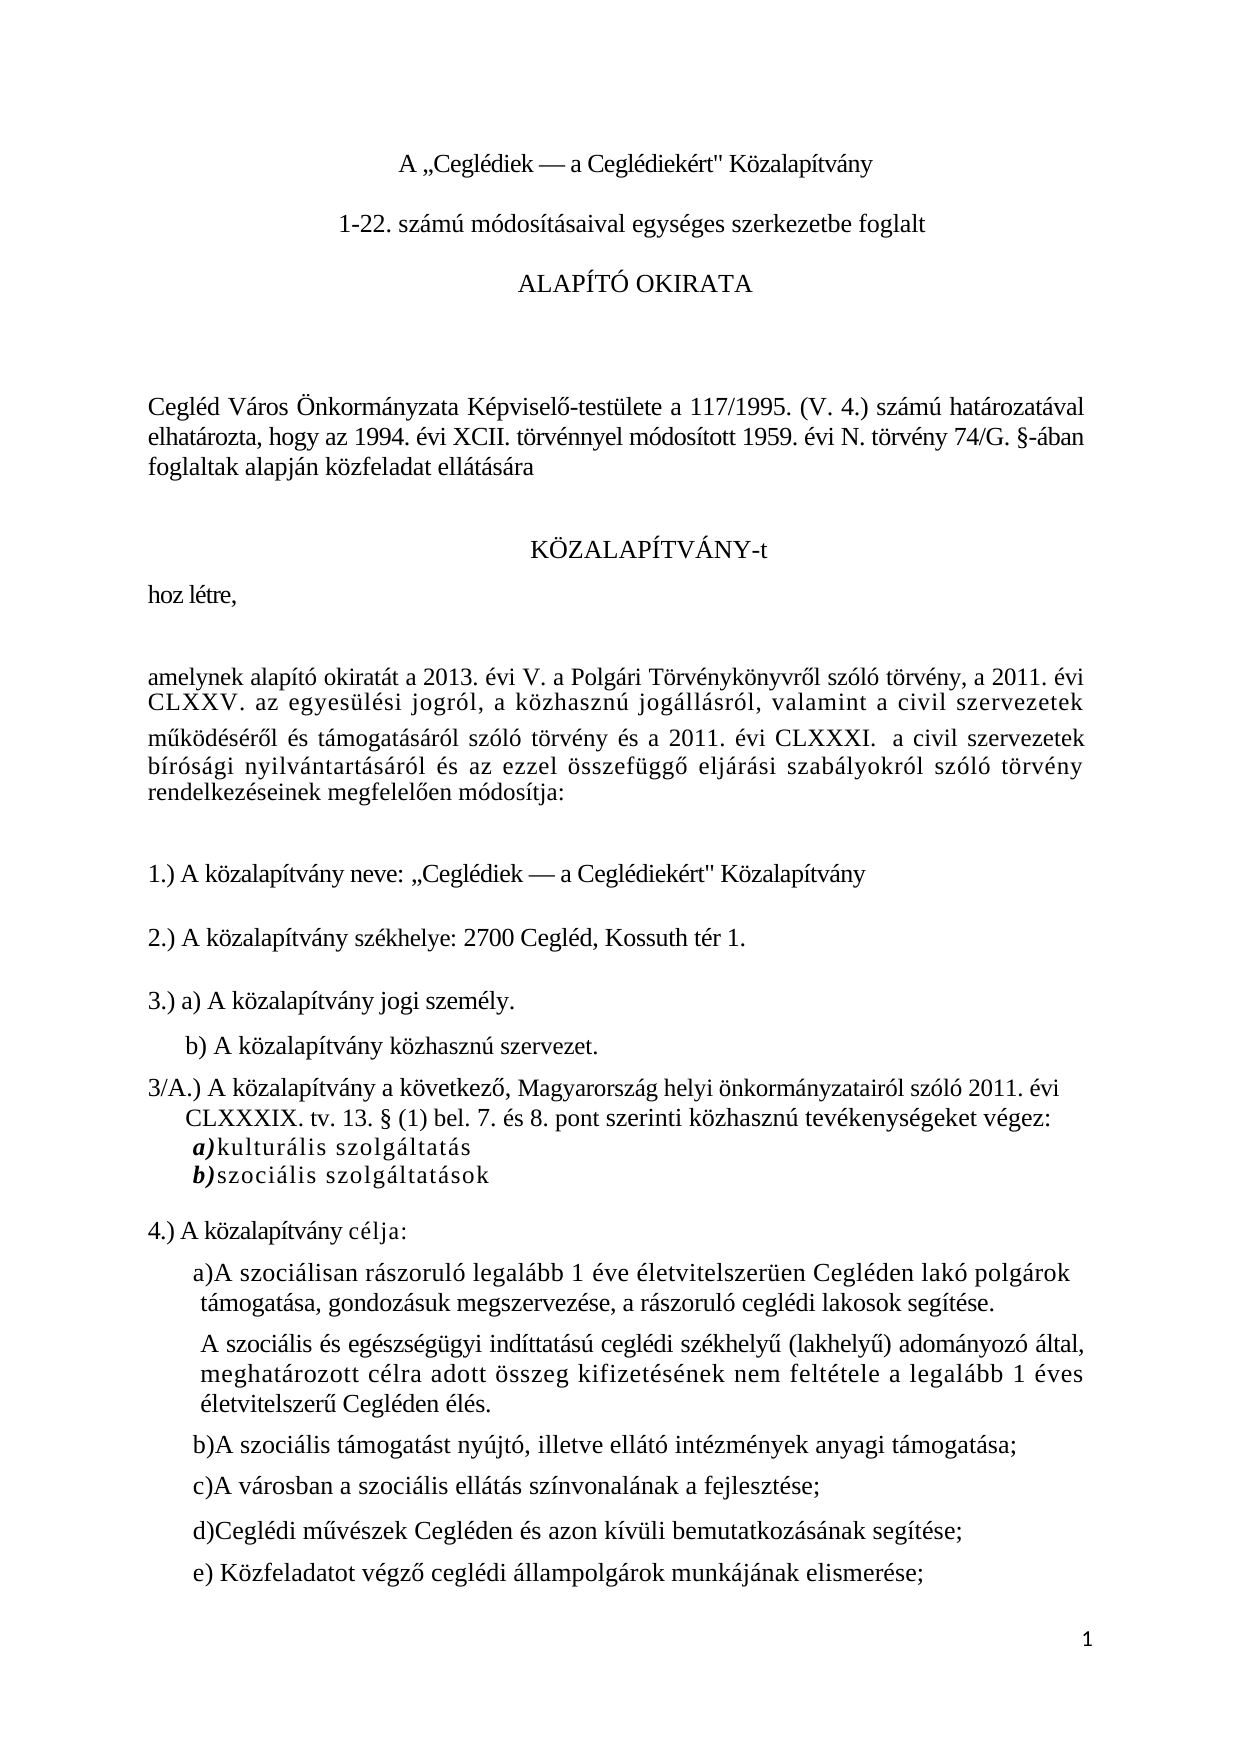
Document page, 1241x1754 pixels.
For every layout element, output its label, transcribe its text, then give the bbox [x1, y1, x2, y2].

list A szociális támogatást nyújtó, illetve ellátó intézmények anyagi támogatása; [193, 1429, 1093, 1459]
text 3/A.) A közalapítvány a következő, Magyarország helyi önkormányzatairól szóló 2011. évi CLXXXIX. tv. 13. § (1) bel. 7. és 8. pont szerinti közhasznú tevékenységeket végez: [148, 1072, 1085, 1132]
list A szociálisan rászoruló legalább 1 éve életvitelszerüen Cegléden lakó polgárok támogatása, gondozásuk megszervezése, a rászoruló ceglédi lakosok segítése. [193, 1257, 1085, 1317]
text hoz létre, [148, 579, 1093, 609]
text 2.) A közalapítvány székhelye: 2700 Cegléd, Kossuth tér 1. [148, 922, 1093, 952]
list Ceglédi művészek Cegléden és azon kívüli bemutatkozásának segítése; [193, 1515, 1093, 1545]
text 3.) a) A közalapítvány jogi személy. [148, 985, 1093, 1015]
list kulturális szolgáltatás [193, 1132, 1093, 1160]
text Cegléd Város Önkormányzata Képviselő-testülete a 117/1995. (V. 4.) számú határozatával elhatározta, hogy az 1994. évi XCII. törvénnyel módosított 1959. évi N. törvény 74/G. §-ában foglaltak alapján közfeladat ellátására [148, 391, 1085, 481]
list A városban a szociális ellátás színvonalának a fejlesztése; [193, 1470, 1093, 1500]
text A szociális és egészségügyi indíttatású ceglédi székhelyű (lakhelyű) adományozó által, meghatározott célra adott összeg kifizetésének nem feltétele a legalább 1 éves életvitelszerű Cegléden élés. [200, 1328, 1085, 1418]
text A „Ceglédiek — a Ceglédiekért" Közalapítvány 1-22. számú módosításaival egységes szerkezetbe foglalt ALAPÍTÓ OKIRATA [178, 148, 1093, 298]
list szociális szolgáltatások [193, 1160, 1093, 1189]
list Közfeladatot végző ceglédi állampolgárok munkájának elismerése; [193, 1557, 1093, 1587]
text b) A közalapítvány közhasznú szervezet. [185, 1030, 1093, 1060]
text 1.) A közalapítvány neve: „Ceglédiek — a Ceglédiekért" Közalapítvány [148, 858, 1093, 888]
text KÖZALAPÍTVÁNY-t [530, 534, 1093, 564]
text 4.) A közalapítvány célja: [148, 1215, 1093, 1245]
text amelynek alapító okiratát a 2013. évi V. a Polgári Törvénykönyvről szóló törvény, a 2011. évi CLXXV. az egyesülési jogról, a közhasznú jogállásról, valamint a civil szervezetek működéséről és támogatásáról szóló törvény és a 2011. évi CLXXXI. a civil szervezetek bírósági nyilvántartásáról és az ezzel összefüggő eljárási szabályokról szóló törvény rendelkezéseinek megfelelően módosítja: [148, 665, 1085, 805]
